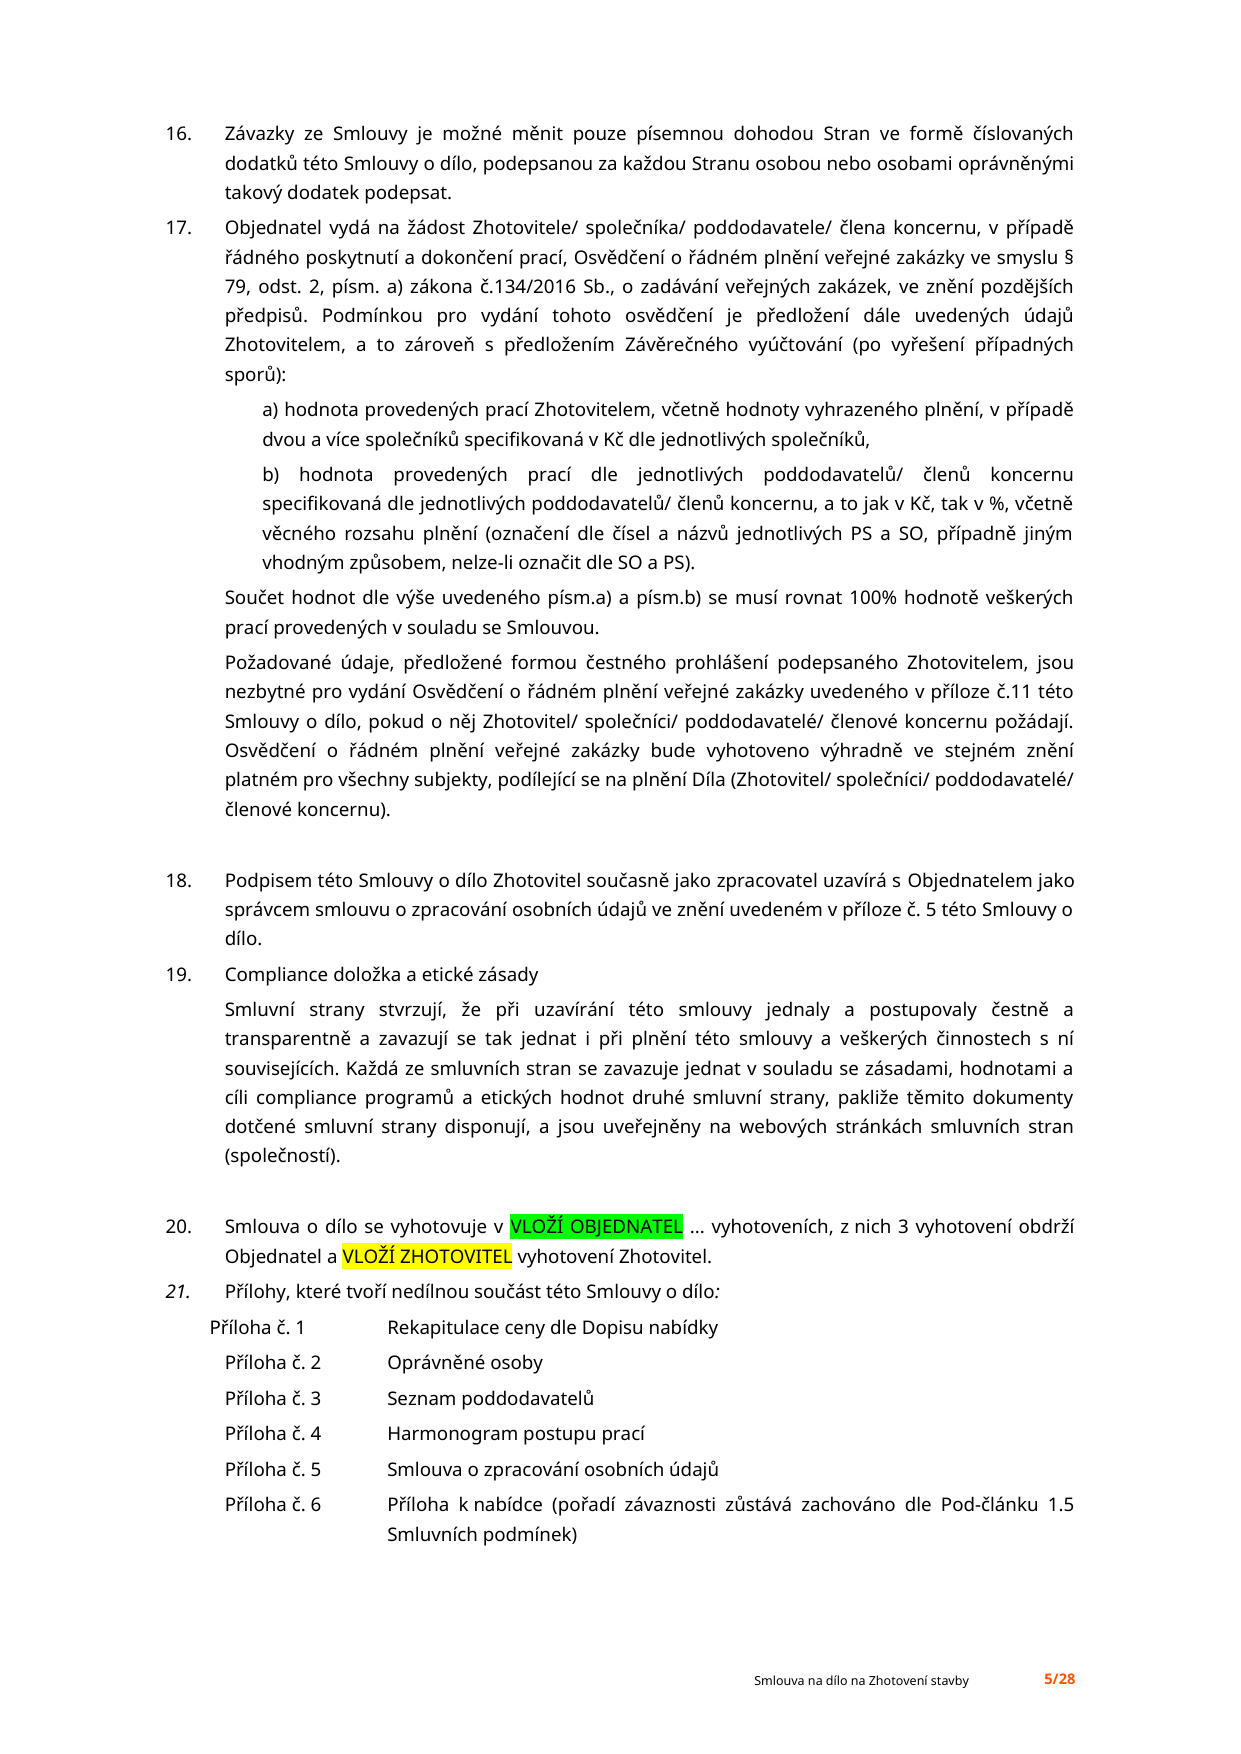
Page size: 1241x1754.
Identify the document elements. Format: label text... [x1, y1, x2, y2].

list Příloha č. 6 Příloha k nabídce (pořadí závaznosti zůstává zachováno dle Pod-článku 1.5 Smluvních podmínek) [224, 1492, 1075, 1547]
list Objednatel vydá na žádost Zhotovitele/ společníka/ poddodavatele/ člena koncernu, v případě řádného poskytnutí a dokončení prací, Osvědčení o řádném plnění veřejné zakázky ve smyslu § 79, odst. 2, písm. a) zákona č.134/2016 Sb., o zadávání veřejných zakázek, ve znění pozdějších předpisů. Podmínkou pro vydání tohoto osvědčení je předložení dále uvedených údajů Zhotovitelem, a to zároveň s předložením Závěrečného vyúčtování (po vyřešení případných sporů): [165, 215, 1075, 387]
list Smlouva o dílo se vyhotovuje v VLOŽÍ OBJEDNATEL ... vyhotoveních, z nich 3 vyhotovení obdrží Objednatel a VLOŽÍ ZHOTOVITEL vyhotovení Zhotovitel. [165, 1214, 1075, 1269]
list b) hodnota provedených prací dle jednotlivých poddodavatelů/ členů koncernu specifikovaná dle jednotlivých poddodavatelů/ členů koncernu, a to jak v Kč, tak v %, včetně věcného rozsahu plnění (označení dle čísel a názvů jednotlivých PS a SO, případně jiným vhodným způsobem, nelze-li označit dle SO a PS). [262, 461, 1075, 575]
list Smluvní strany stvrzují, že při uzavírání této smlouvy jednaly a postupovaly čestně a transparentně a zavazují se tak jednat i při plnění této smlouvy a veškerých činnostech s ní souvisejících. Každá ze smluvních stran se zavazuje jednat v souladu se zásadami, hodnotami a cíli compliance programů a etických hodnot druhé smluvní strany, pakliže těmito dokumenty dotčené smluvní strany disponují, a jsou uveřejněny na webových stránkách smluvních stran (společností). [224, 996, 1075, 1168]
list Příloha č. 1 Rekapitulace ceny dle Dopisu nabídky [165, 1314, 1075, 1340]
list Závazky ze Smlouvy je možné měnit pouze písemnou dohodou Stran ve formě číslovaných dodatků této Smlouvy o dílo, podepsanou za každou Stranu osobou nebo osobami oprávněnými takový dodatek podepsat. [165, 121, 1075, 205]
list Compliance doložka a etické zásady [165, 961, 1075, 986]
list Příloha č. 4 Harmonogram postupu prací [224, 1421, 1075, 1446]
list a) hodnota provedených prací Zhotovitelem, včetně hodnoty vyhrazeného plnění, v případě dvou a více společníků specifikovaná v Kč dle jednotlivých společníků, [262, 397, 1075, 451]
list Příloha č. 2 Oprávněné osoby [224, 1350, 1075, 1375]
list Požadované údaje, předložené formou čestného prohlášení podepsaného Zhotovitelem, jsou nezbytné pro vydání Osvědčení o řádném plnění veřejné zakázky uvedeného v příloze č.11 této Smlouvy o dílo, pokud o něj Zhotovitel/ společníci/ poddodavatelé/ členové koncernu požádají. Osvědčení o řádném plnění veřejné zakázky bude vyhotoveno výhradně ve stejném znění platném pro všechny subjekty, podílející se na plnění Díla (Zhotovitel/ společníci/ poddodavatelé/ členové koncernu). [224, 649, 1075, 821]
list Příloha č. 5 Smlouva o zpracování osobních údajů [224, 1456, 1075, 1482]
list Součet hodnot dle výše uvedeného písm.a) a písm.b) se musí rovnat 100% hodnotě veškerých prací provedených v souladu se Smlouvou. [224, 585, 1075, 639]
list Přílohy, které tvoří nedílnou součást této Smlouvy o dílo: [165, 1279, 1075, 1304]
list Příloha č. 3 Seznam poddodavatelů [224, 1385, 1075, 1411]
list Podpisem této Smlouvy o dílo Zhotovitel současně jako zpracovatel uzavírá s Objednatelem jako správcem smlouvu o zpracování osobních údajů ve znění uvedeném v příloze č. 5 této Smlouvy o dílo. [165, 867, 1075, 951]
